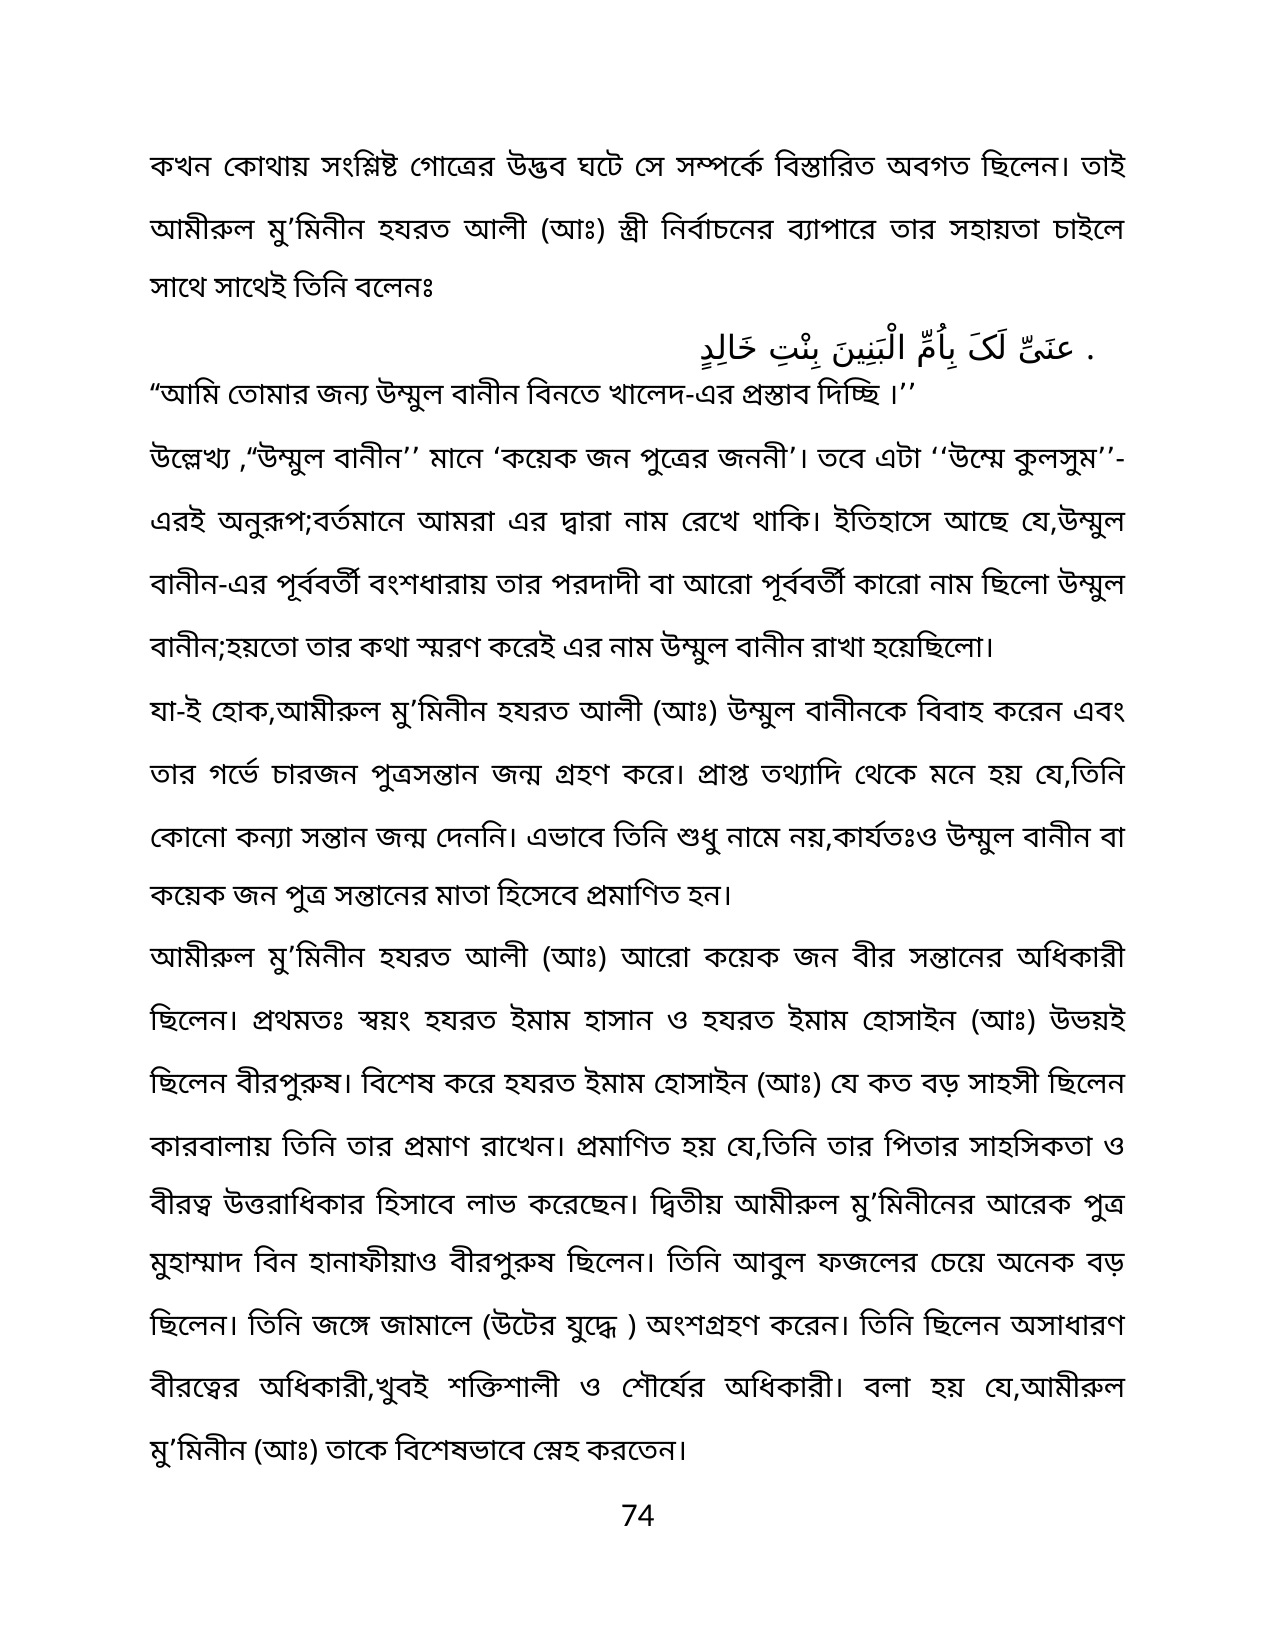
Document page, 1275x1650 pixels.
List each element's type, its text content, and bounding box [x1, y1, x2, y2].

text আমীরুল মু’মিনীন হযরত আলী (আঃ) আরো কয়েক জন বীর সন্তানের অধিকারী ছিলেন। প্রথমতঃ স্বয়ং হযরত ইমাম হাসান ও হযরত ইমাম হোসাইন (আঃ) উভয়ই ছিলেন বীরপুরুষ। বিশেষ করে হযরত ইমাম হোসাইন (আঃ) যে কত বড় সাহসী ছিলেন কারবালায় তিনি তার প্রমাণ রাখেন। প্রমাণিত হয় যে,তিনি তার পিতার সাহসিকতা ও বীরত্ব উত্তরাধিকার হিসাবে লাভ করেছেন। দ্বিতীয় আমীরুল মু’মিনীনের আরেক পুত্র মুহাম্মাদ বিন হানাফীয়াও বীরপুরুষ ছিলেন। তিনি আবুল ফজলের চেয়ে অনেক বড় ছিলেন। তিনি জঙ্গে জামালে (উটের যুদ্ধে ) অংশগ্রহণ করেন। তিনি ছিলেন অসাধারণ বীরত্বের অধিকারী,খুবই শক্তিশালী ও শৌর্যের অধিকারী। বলা হয় যে,আমীরুল মু’মিনীন (আঃ) তাকে বিশেষভাবে স্নেহ করতেন। [150, 936, 1125, 1472]
text যা-ই হোক,আমীরুল মু’মিনীন হযরত আলী (আঃ) উম্মুল বানীনকে বিবাহ করেন এবং তার গর্ভে চারজন পুত্রসন্তান জন্ম গ্রহণ করে। প্রাপ্ত তথ্যাদি থেকে মনে হয় যে,তিনি কোনো কন্যা সন্তান জন্ম দেননি। এভাবে তিনি শুধু নামে নয়,কার্যতঃও উম্মুল বানীন বা কয়েক জন পুত্র সন্তানের মাতা হিসেবে প্রমাণিত হন। [150, 691, 1125, 917]
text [150, 150, 1125, 309]
text উল্লেখ্য ,‘‘উম্মুল বানীন’’ মানে ‘কয়েক জন পুত্রের জননী’। তবে এটা ‘‘উম্মে কুলসুম’’-এরই অনুরূপ;বর্তমানে আমরা এর দ্বারা নাম রেখে থাকি। ইতিহাসে আছে যে,উম্মুল বানীন-এর পূর্ববর্তী বংশধারায় তার পরদাদী বা আরো পূর্ববর্তী কারো নাম ছিলো উম্মুল বানীন;হয়তো তার কথা স্মরণ করেই এর নাম উম্মুল বানীন রাখা হয়েছিলো। [150, 438, 1125, 669]
text . عنَیِّ لَکَ بِاُمِّ الْبَنِينَ بِنْتِ خَالِدٍ [150, 329, 1125, 373]
text ‘‘আমি তোমার জন্য উম্মুল বানীন বিনতে খালেদ-এর প্রস্তাব দিচ্ছি ।’’ [150, 373, 1125, 416]
